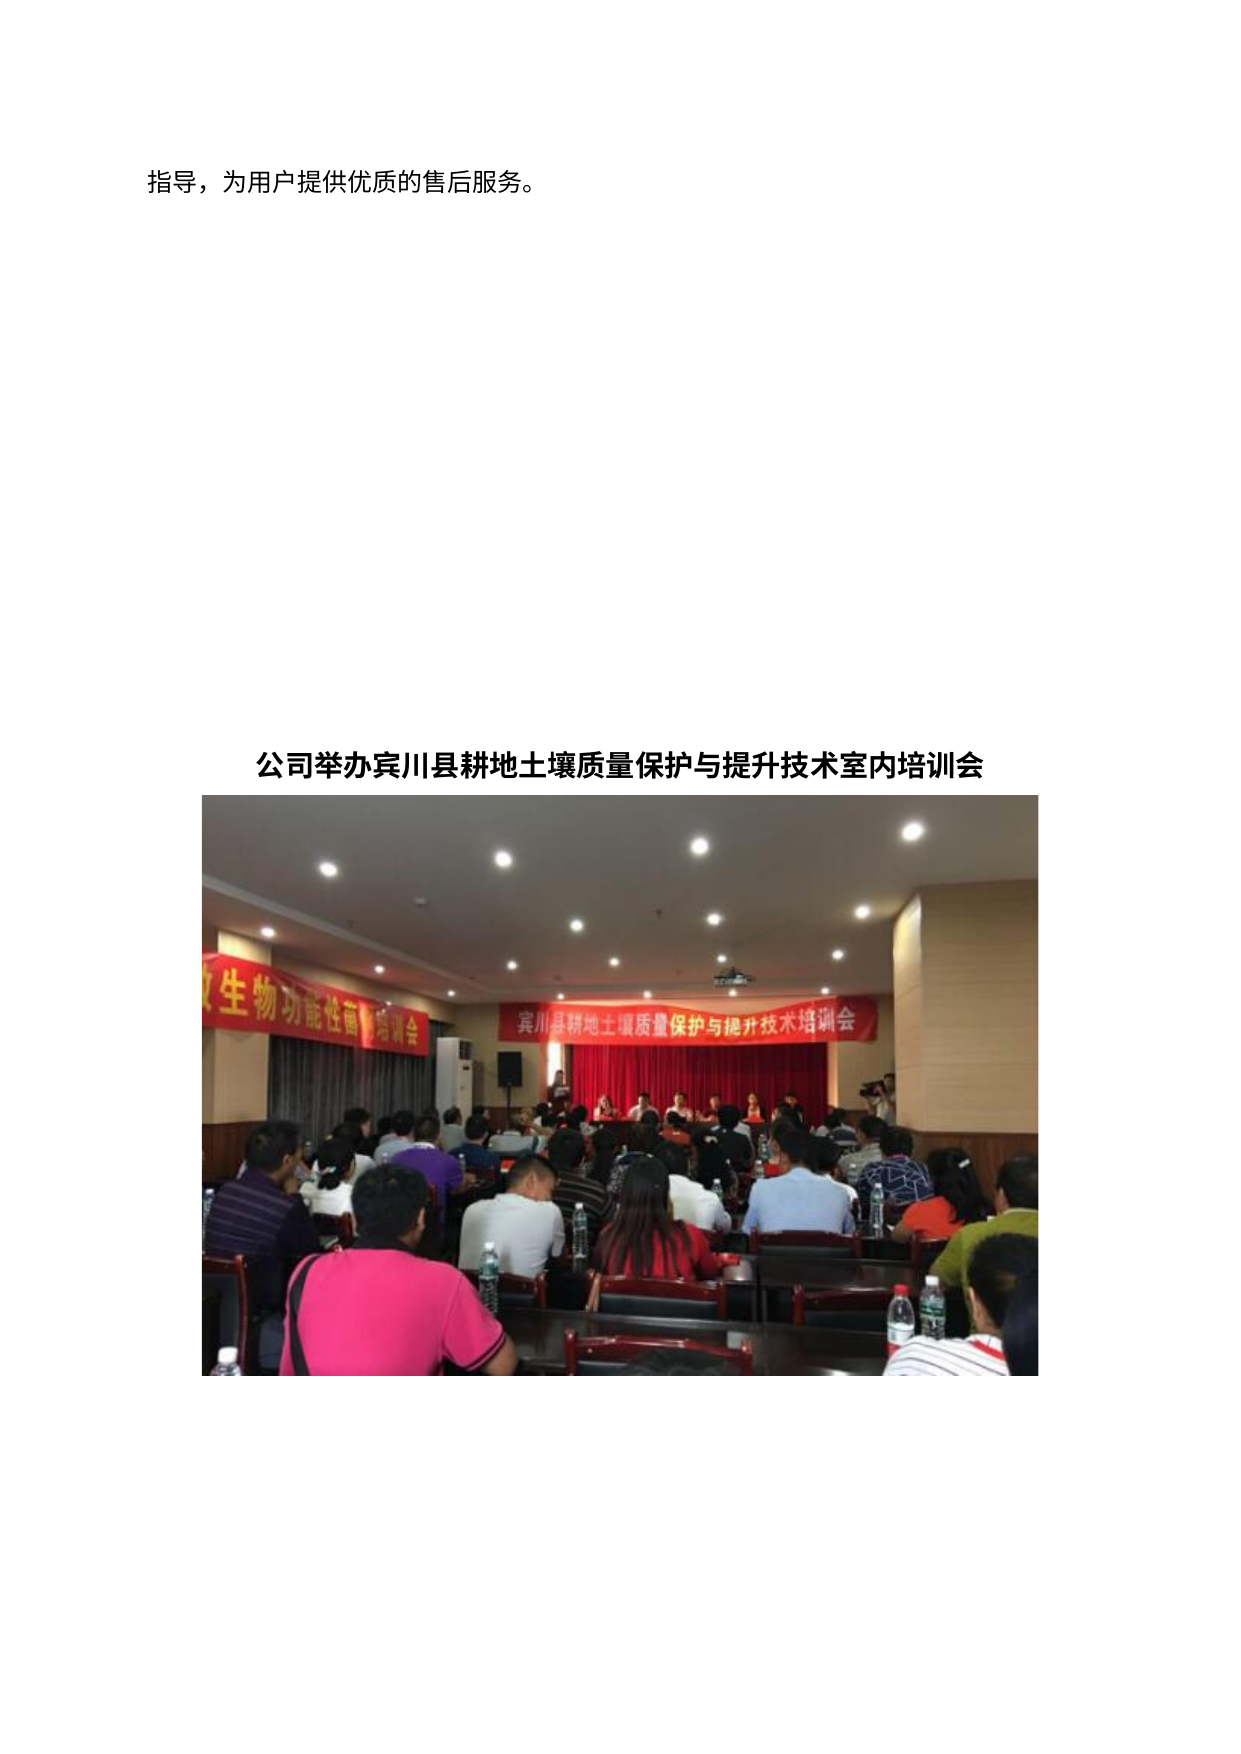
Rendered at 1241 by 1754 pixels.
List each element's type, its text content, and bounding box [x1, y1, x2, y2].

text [148, 162, 1093, 198]
picture [201, 795, 1039, 1376]
text 公司举办宾川县耕地土壤质量保护与提升技术室内培训会 [148, 731, 1093, 796]
